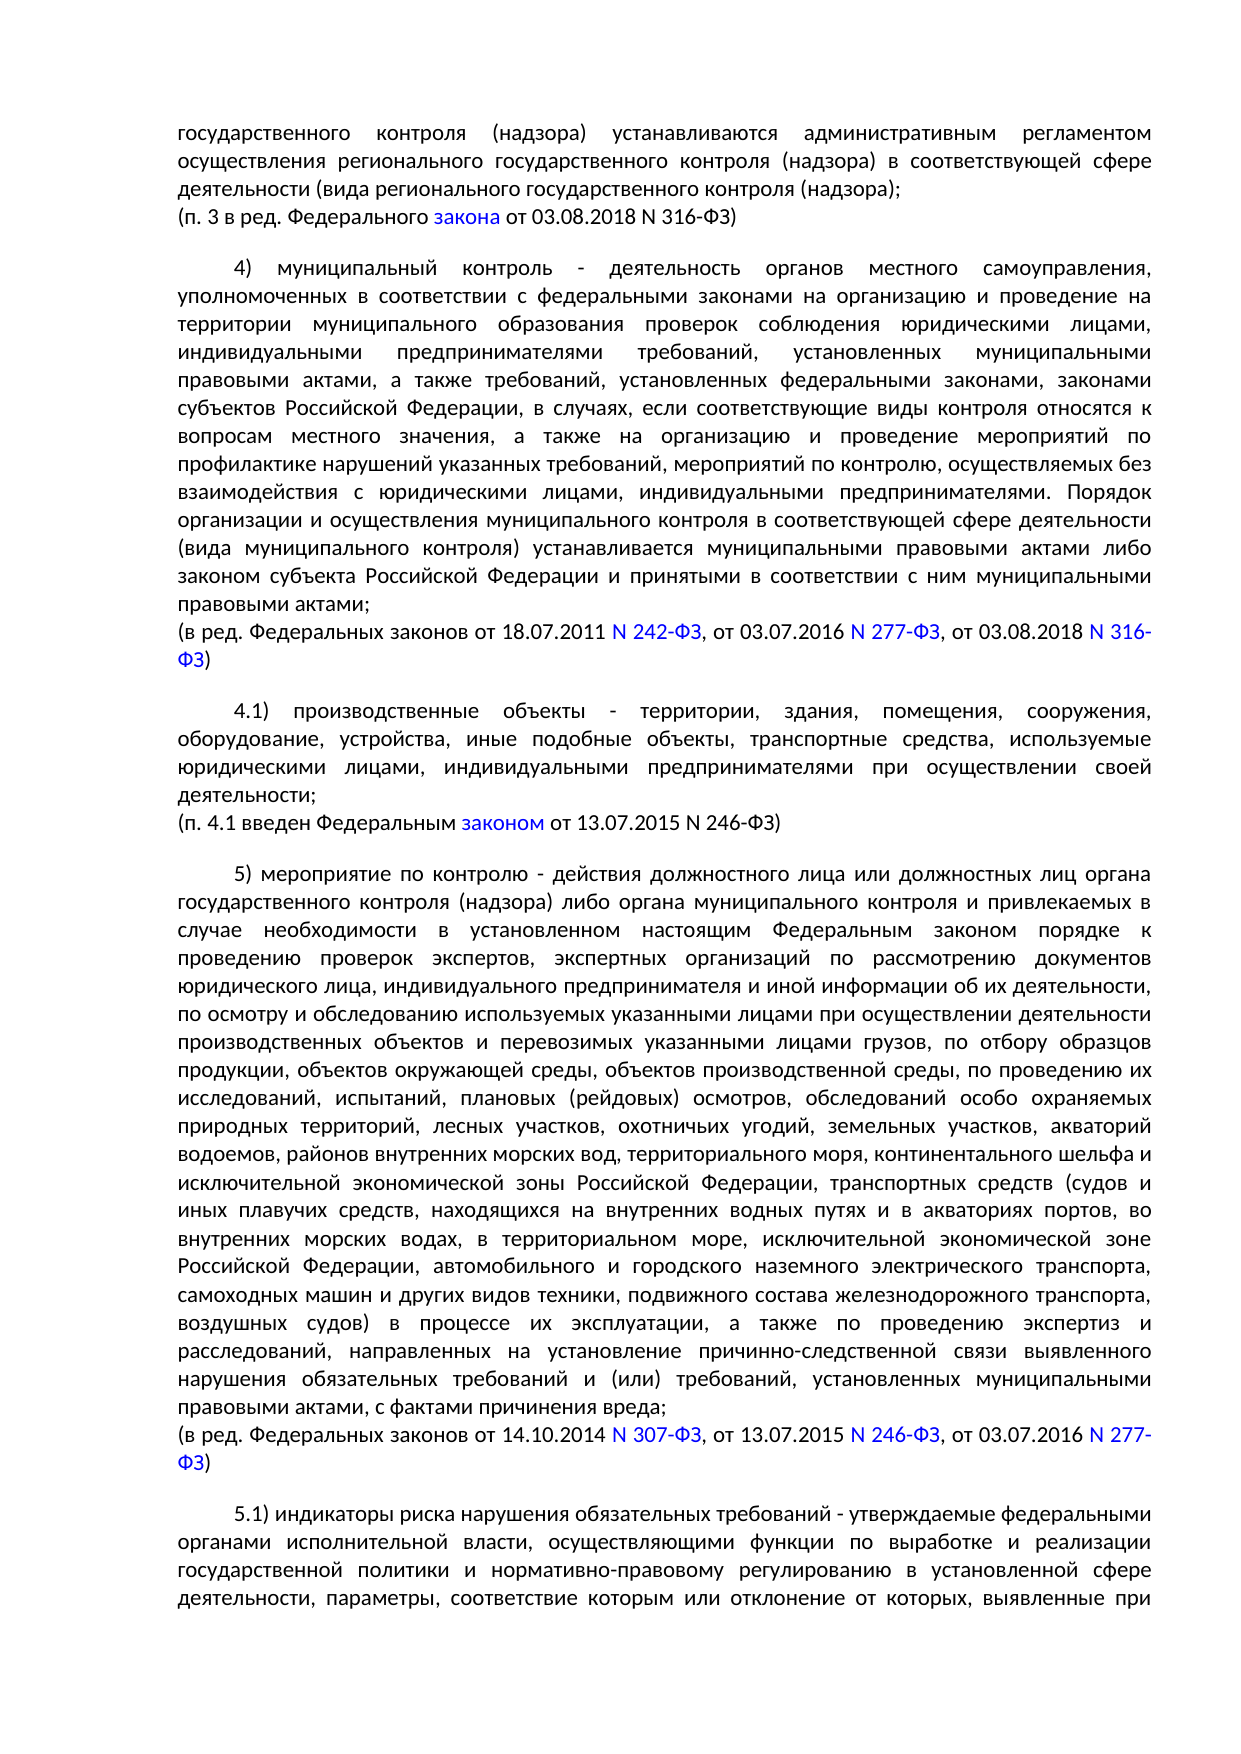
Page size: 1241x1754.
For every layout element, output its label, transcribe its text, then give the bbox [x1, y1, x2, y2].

text (в ред. Федеральных законов от 18.07.2011 N 242-ФЗ, от 03.07.2016 N 277-ФЗ, от 03.08.2018 N 316-ФЗ) [177, 617, 1152, 673]
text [177, 118, 1152, 202]
text 4) муниципальный контроль - деятельность органов местного самоуправления, уполномоченных в соответствии с федеральными законами на организацию и проведение на территории муниципального образования проверок соблюдения юридическими лицами, индивидуальными предпринимателями требований, установленных муниципальными правовыми актами, а также требований, установленных федеральными законами, законами субъектов Российской Федерации, в случаях, если соответствующие виды контроля относятся к вопросам местного значения, а также на организацию и проведение мероприятий по профилактике нарушений указанных требований, мероприятий по контролю, осуществляемых без взаимодействия с юридическими лицами, индивидуальными предпринимателями. Порядок организации и осуществления муниципального контроля в соответствующей сфере деятельности (вида муниципального контроля) устанавливается муниципальными правовыми актами либо законом субъекта Российской Федерации и принятыми в соответствии с ним муниципальными правовыми актами; [177, 253, 1152, 617]
text (п. 4.1 введен Федеральным законом от 13.07.2015 N 246-ФЗ) [177, 808, 1152, 836]
text 5) мероприятие по контролю - действия должностного лица или должностных лиц органа государственного контроля (надзора) либо органа муниципального контроля и привлекаемых в случае необходимости в установленном настоящим Федеральным законом порядке к проведению проверок экспертов, экспертных организаций по рассмотрению документов юридического лица, индивидуального предпринимателя и иной информации об их деятельности, по осмотру и обследованию используемых указанными лицами при осуществлении деятельности производственных объектов и перевозимых указанными лицами грузов, по отбору образцов продукции, объектов окружающей среды, объектов производственной среды, по проведению их исследований, испытаний, плановых (рейдовых) осмотров, обследований особо охраняемых природных территорий, лесных участков, охотничьих угодий, земельных участков, акваторий водоемов, районов внутренних морских вод, территориального моря, континентального шельфа и исключительной экономической зоны Российской Федерации, транспортных средств (судов и иных плавучих средств, находящихся на внутренних водных путях и в акваториях портов, во внутренних морских водах, в территориальном море, исключительной экономической зоне Российской Федерации, автомобильного и городского наземного электрического транспорта, самоходных машин и других видов техники, подвижного состава железнодорожного транспорта, воздушных судов) в процессе их эксплуатации, а также по проведению экспертиз и расследований, направленных на установление причинно-следственной связи выявленного нарушения обязательных требований и (или) требований, установленных муниципальными правовыми актами, с фактами причинения вреда; [177, 859, 1152, 1420]
text 4.1) производственные объекты - территории, здания, помещения, сооружения, оборудование, устройства, иные подобные объекты, транспортные средства, используемые юридическими лицами, индивидуальными предпринимателями при осуществлении своей деятельности; [177, 696, 1152, 808]
text (в ред. Федеральных законов от 14.10.2014 N 307-ФЗ, от 13.07.2015 N 246-ФЗ, от 03.07.2016 N 277-ФЗ) [177, 1420, 1152, 1476]
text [177, 1499, 1152, 1611]
text (п. 3 в ред. Федерального закона от 03.08.2018 N 316-ФЗ) [177, 202, 1152, 230]
